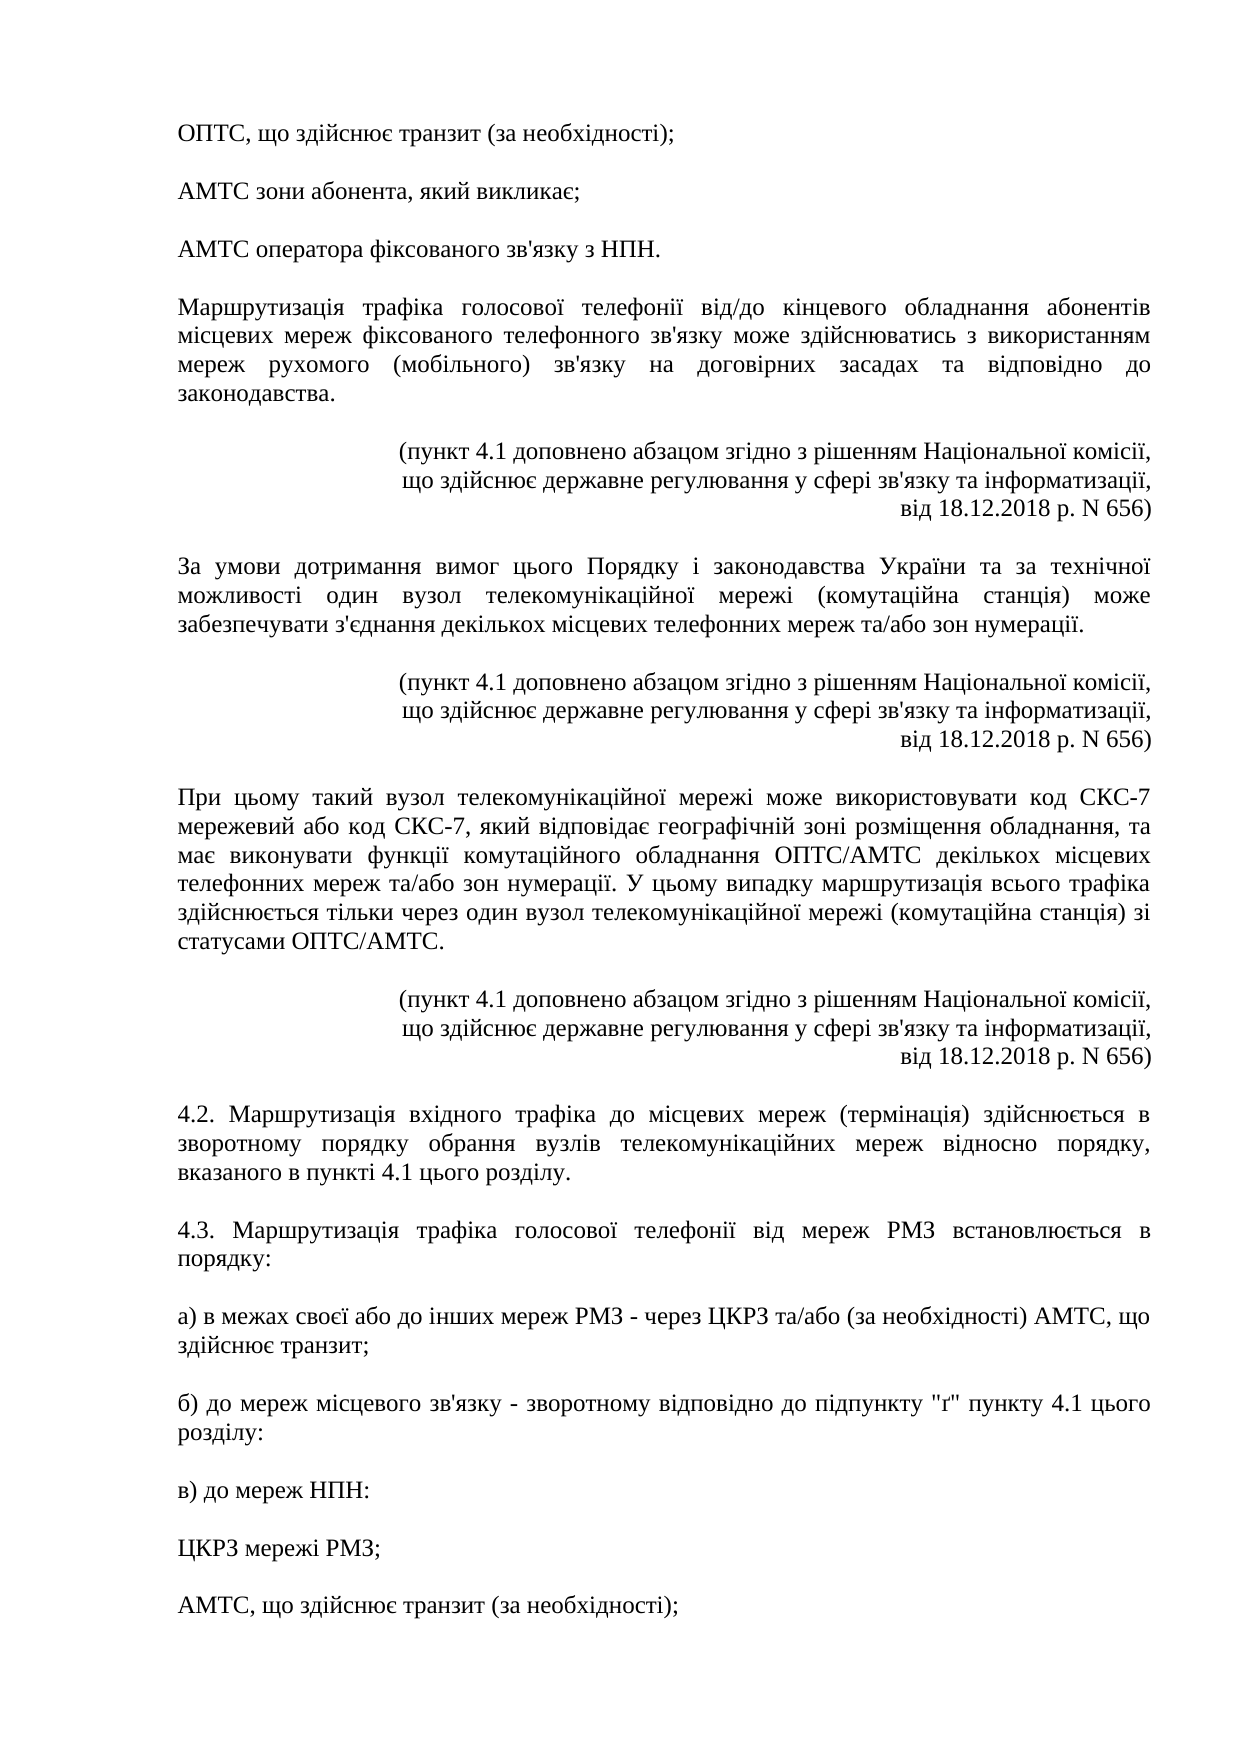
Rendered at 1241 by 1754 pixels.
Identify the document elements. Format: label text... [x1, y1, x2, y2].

text в) до мереж НПН: [177, 1475, 1152, 1503]
text Маршрутизація трафіка голосової телефонії від/до кінцевого обладнання абонентів місцевих мереж фіксованого телефонного зв'язку може здійснюватись з використанням мереж рухомого (мобільного) зв'язку на договірних засадах та відповідно до законодавства. [177, 292, 1152, 407]
text (пункт 4.1 доповнено абзацом згідно з рішенням Національної комісії, що здійснює державне регулювання у сфері зв'язку та інформатизації, від 18.12.2018 р. N 656) [177, 984, 1152, 1070]
text а) в межах своєї або до інших мереж РМЗ - через ЦКРЗ та/або (за необхідності) АМТС, що здійснює транзит; [177, 1301, 1152, 1359]
text АМТС, що здійснює транзит (за необхідності); [177, 1591, 1152, 1619]
text (пункт 4.1 доповнено абзацом згідно з рішенням Національної комісії, що здійснює державне регулювання у сфері зв'язку та інформатизації, від 18.12.2018 р. N 656) [177, 667, 1152, 753]
text При цьому такий вузол телекомунікаційної мережі може використовувати код СКС-7 мережевий або код СКС-7, який відповідає географічній зоні розміщення обладнання, та має виконувати функції комутаційного обладнання ОПТС/АМТС декількох місцевих телефонних мереж та/або зон нумерації. У цьому випадку маршрутизація всього трафіка здійснюється тільки через один вузол телекомунікаційної мережі (комутаційна станція) зі статусами ОПТС/АМТС. [177, 782, 1152, 955]
text 4.3. Маршрутизація трафіка голосової телефонії від мереж РМЗ встановлюється в порядку: [177, 1215, 1152, 1272]
text АМТС зони абонента, який викликає; [177, 176, 1152, 205]
text 4.2. Маршрутизація вхідного трафіка до місцевих мереж (термінація) здійснюється в зворотному порядку обрання вузлів телекомунікаційних мереж відносно порядку, вказаного в пункті 4.1 цього розділу. [177, 1099, 1152, 1186]
text ЦКРЗ мережі РМЗ; [177, 1533, 1152, 1561]
text АМТС оператора фіксованого зв'язку з НПН. [177, 234, 1152, 263]
text (пункт 4.1 доповнено абзацом згідно з рішенням Національної комісії, що здійснює державне регулювання у сфері зв'язку та інформатизації, від 18.12.2018 р. N 656) [177, 436, 1152, 522]
text За умови дотримання вимог цього Порядку і законодавства України та за технічної можливості один вузол телекомунікаційної мережі (комутаційна станція) може забезпечувати з'єднання декількох місцевих телефонних мереж та/або зон нумерації. [177, 551, 1152, 638]
text ОПТС, що здійснює транзит (за необхідності); [177, 118, 1152, 147]
text б) до мереж місцевого зв'язку - зворотному відповідно до підпункту "ґ" пункту 4.1 цього розділу: [177, 1388, 1152, 1446]
